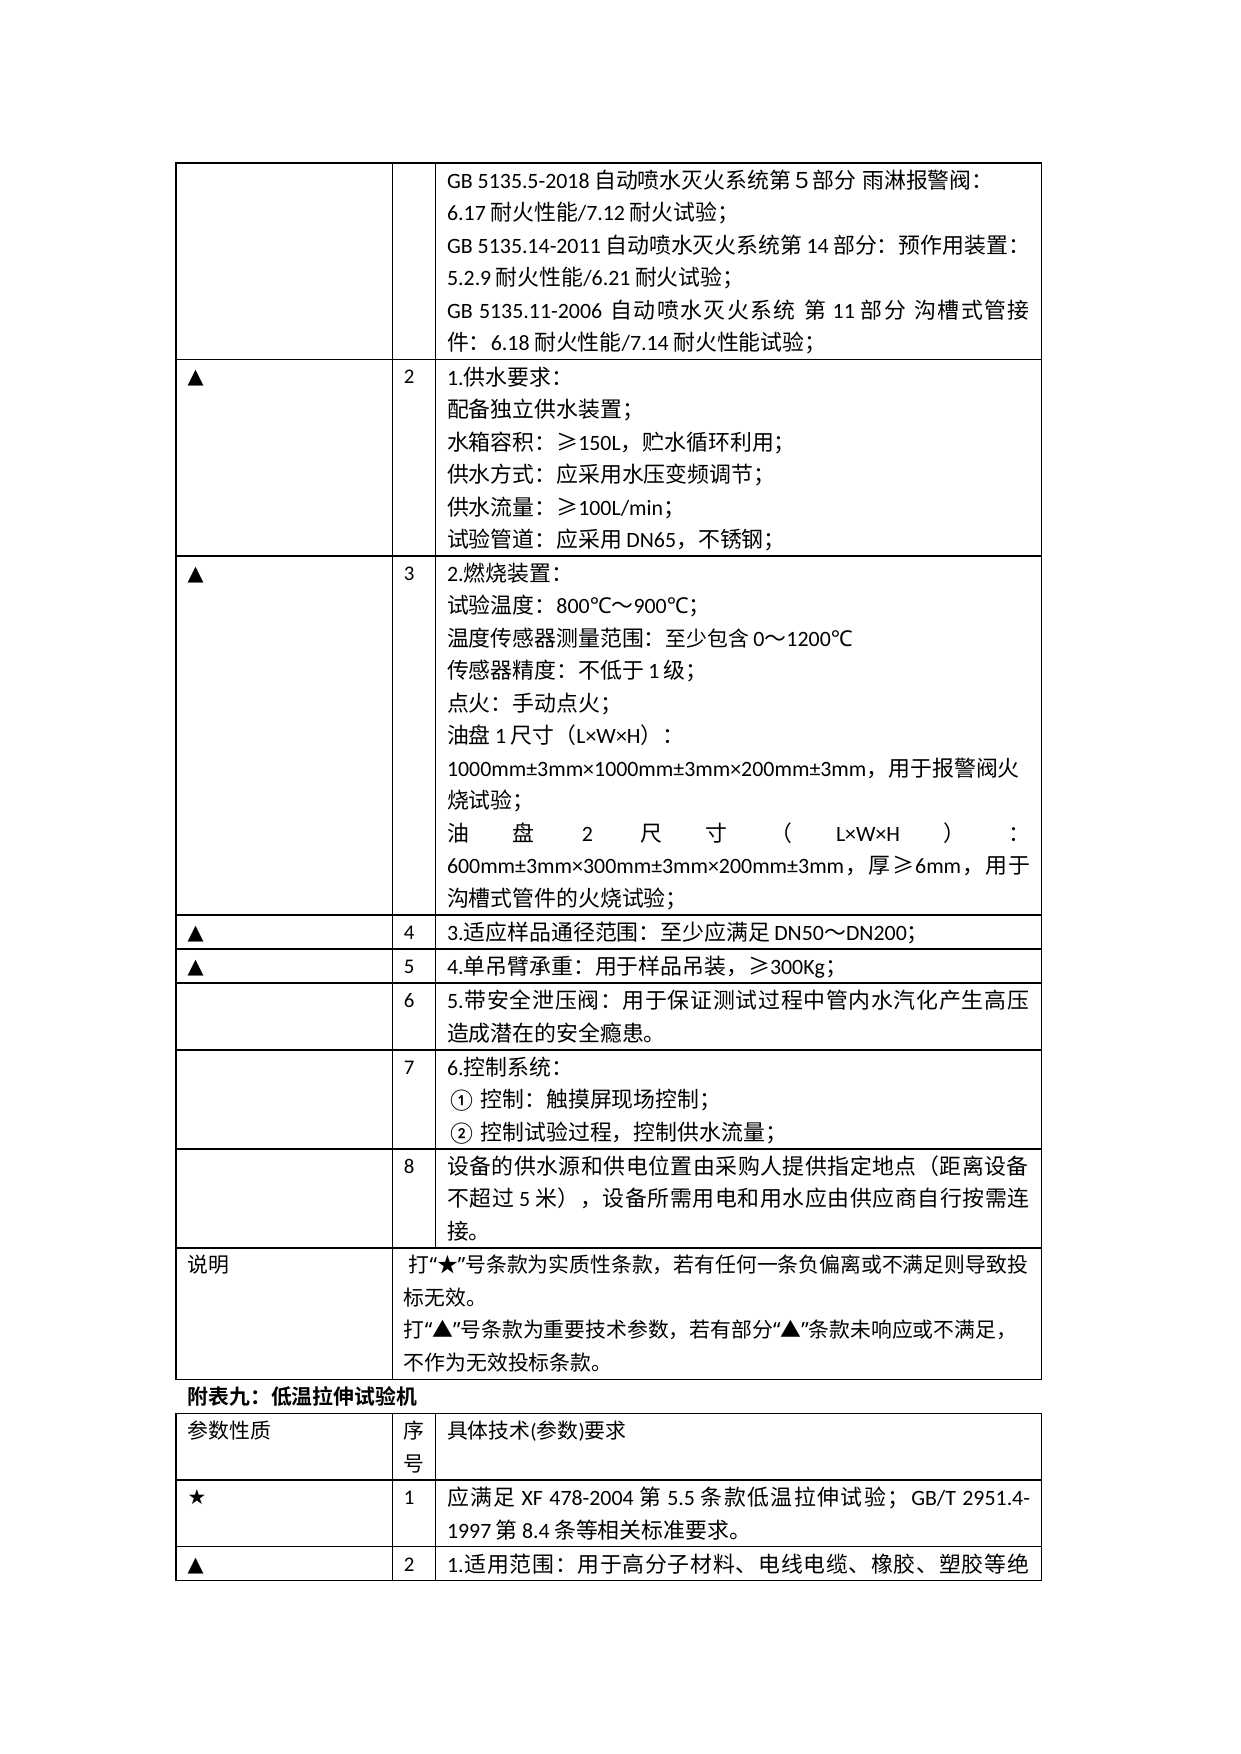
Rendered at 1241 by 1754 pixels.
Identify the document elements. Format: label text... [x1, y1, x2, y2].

table_cell ▲ [177, 360, 392, 555]
table_cell 应满足XF 478-2004第5.5条款低温拉伸试验；GB/T 2951.4-1997第8.4条等相关标准要求。 [436, 1481, 1041, 1546]
table_cell 3 [393, 557, 435, 914]
table_cell 8 [393, 1150, 435, 1247]
table_cell 6.控制系统： ①控制：触摸屏现场控制； ②控制试验过程，控制供水流量； [436, 1051, 1041, 1148]
table_header 参数性质 [177, 1414, 392, 1479]
table_cell 1 [393, 1481, 435, 1546]
table_cell ★ [177, 1481, 392, 1546]
table_cell [177, 984, 392, 1049]
table_cell ▲ [177, 1547, 392, 1580]
table_cell [177, 1150, 392, 1247]
text 附表九：低温拉伸试验机 [187, 1380, 1053, 1413]
table_header 序号 [393, 1414, 435, 1479]
table_cell 3.适应样品通径范围：至少应满足DN50～DN200； [436, 916, 1041, 948]
table_cell 7 [393, 1051, 435, 1148]
table_cell 5.带安全泄压阀：用于保证测试过程中管内水汽化产生高压造成潜在的安全瘾患。 [436, 984, 1041, 1049]
table_cell 设备的供水源和供电位置由采购人提供指定地点（距离设备不超过5米），设备所需用电和用水应由供应商自行按需连接。 [436, 1150, 1041, 1247]
table_cell ▲ [177, 557, 392, 914]
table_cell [436, 164, 1041, 358]
table_cell 6 [393, 984, 435, 1049]
table_cell 4.单吊臂承重：用于样品吊装，≥300Kg； [436, 950, 1041, 982]
table_cell 4 [393, 916, 435, 948]
table_header 具体技术(参数)要求 [436, 1414, 1041, 1479]
table_cell 2.燃烧装置： 试验温度：800℃～900℃； 温度传感器测量范围：至少包含0～1200℃ 传感器精度：不低于1级； 点火：手动点火； 油盘1尺寸（L×W×H）：1000mm±3mm×1000mm±3mm×200mm±3mm，用于报警阀火烧试验； 油盘2尺寸（L×W×H）：600mm±3mm×300mm±3mm×200mm±3mm，厚≥6mm，用于沟槽式管件的火烧试验； [436, 557, 1041, 914]
table_cell 打“★”号条款为实质性条款，若有任何一条负偏离或不满足则导致投标无效。 打“▲”号条款为重要技术参数，若有部分“▲”条款未响应或不满足，不作为无效投标条款。 [393, 1249, 1041, 1378]
table_cell ▲ [177, 916, 392, 948]
table_cell 2 [393, 360, 435, 555]
table_cell ★ [177, 164, 392, 358]
table_cell 1 [393, 164, 435, 358]
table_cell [436, 1547, 1041, 1580]
table_cell 5 [393, 950, 435, 982]
table_cell 1.供水要求： 配备独立供水装置； 水箱容积：≥150L，贮水循环利用； 供水方式：应采用水压变频调节； 供水流量：≥100L/min； 试验管道：应采用DN65，不锈钢； [436, 360, 1041, 555]
table_cell ▲ [177, 950, 392, 982]
table_cell [177, 1051, 392, 1148]
table_cell 说明 [177, 1249, 392, 1378]
table_cell 2 [393, 1547, 435, 1580]
